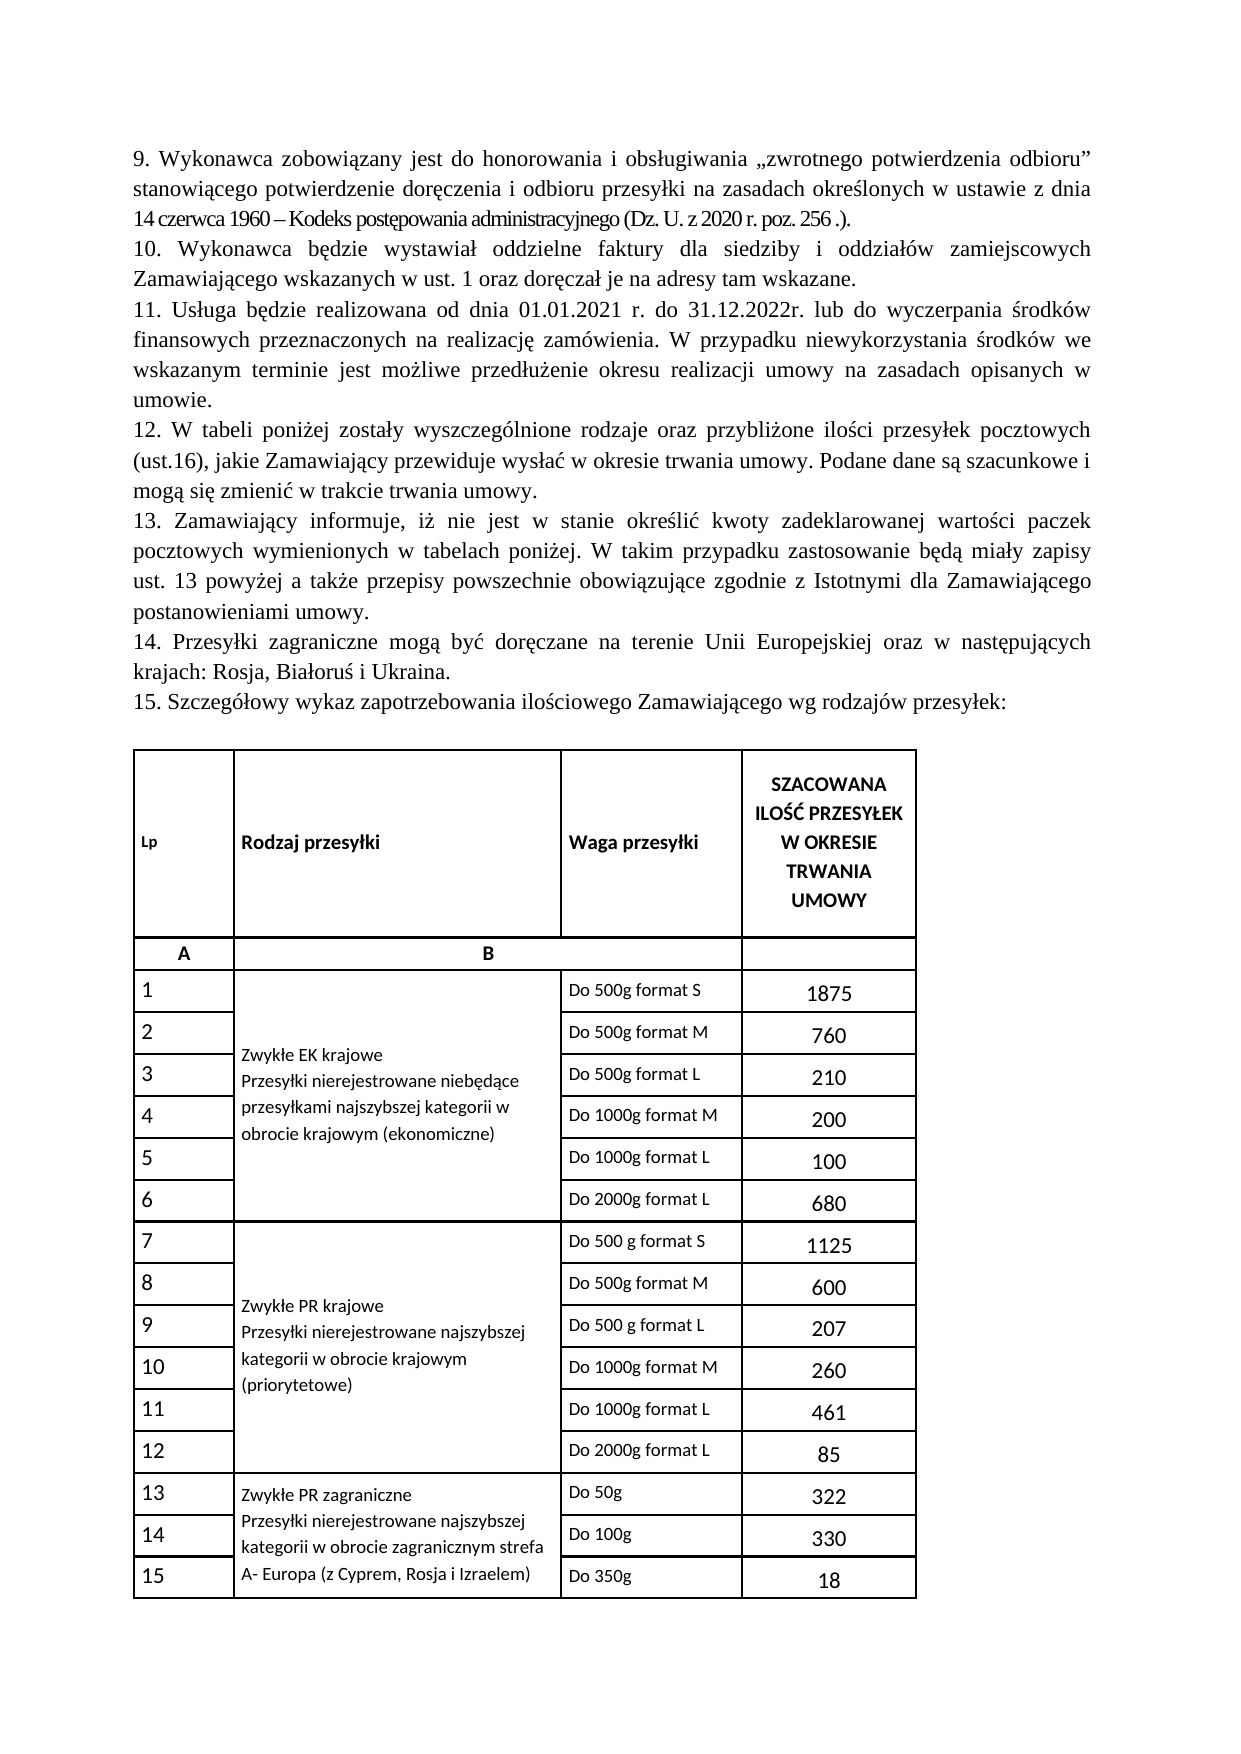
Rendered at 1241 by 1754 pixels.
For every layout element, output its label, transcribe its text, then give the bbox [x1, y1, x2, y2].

table_cell 12 [135, 1432, 233, 1472]
table_cell 4 [135, 1097, 233, 1137]
table_cell 3 [135, 1055, 233, 1095]
table_cell 330 [743, 1516, 915, 1555]
table_cell 7 [135, 1223, 233, 1262]
table_cell Do 500g format M [562, 1264, 741, 1304]
table_cell Zwykłe PR krajowe Przesyłki nierejestrowane najszybszej kategorii w obrocie krajowym (priorytetowe) [235, 1223, 560, 1472]
table_cell A [135, 939, 233, 969]
table_cell 322 [743, 1474, 915, 1513]
table_cell 1 [135, 971, 233, 1011]
table_cell 461 [743, 1390, 915, 1430]
table_header SZACOWANA ILOŚĆ PRZESYŁEK W OKRESIE TRWANIA UMOWY [743, 751, 915, 936]
table_cell Do 1000g format L [562, 1139, 741, 1178]
table_cell Do 500g format L [562, 1055, 741, 1095]
table_cell Do 500 g format S [562, 1223, 741, 1262]
table_cell 6 [135, 1181, 233, 1220]
text 14. Przesyłki zagraniczne mogą być doręczane na terenie Unii Europejskiej oraz w następujących krajach: Rosja, Białoruś i Ukraina. [133, 628, 1093, 684]
table_cell Do 1000g format M [562, 1348, 741, 1388]
table_cell 13 [135, 1474, 233, 1513]
text 9. Wykonawca zobowiązany jest do honorowania i obsługiwania „zwrotnego potwierdzenia odbioru” stanowiącego potwierdzenie doręczenia i odbioru przesyłki na zasadach określonych w ustawie z dnia 14 czerwca 1960 – Kodeks postępowania administracyjnego (Dz. U. z 2020 r. poz. 256 .). [133, 145, 1093, 231]
table_cell 760 [743, 1013, 915, 1053]
table_cell 11 [135, 1390, 233, 1430]
table_header Rodzaj przesyłki [235, 751, 560, 936]
table_cell 600 [743, 1264, 915, 1304]
table_cell 680 [743, 1181, 915, 1220]
table_cell 8 [135, 1264, 233, 1304]
table_header Lp [135, 751, 233, 936]
table_cell 18 [743, 1558, 915, 1597]
table_cell 10 [135, 1348, 233, 1388]
table_cell Do 2000g format L [562, 1432, 741, 1472]
table_cell 5 [135, 1139, 233, 1178]
table_cell Do 2000g format L [562, 1181, 741, 1220]
table_cell 1125 [743, 1223, 915, 1262]
text 12. W tabeli poniżej zostały wyszczególnione rodzaje oraz przybliżone ilości przesyłek pocztowych (ust.16), jakie Zamawiający przewiduje wysłać w okresie trwania umowy. Podane dane są szacunkowe i mogą się zmienić w trakcie trwania umowy. [133, 417, 1093, 503]
table_cell 9 [135, 1306, 233, 1346]
text 11. Usługa będzie realizowana od dnia 01.01.2021 r. do 31.12.2022r. lub do wyczerpania środków finansowych przeznaczonych na realizację zamówienia. W przypadku niewykorzystania środków we wskazanym terminie jest możliwe przedłużenie okresu realizacji umowy na zasadach opisanych w umowie. [133, 296, 1093, 413]
table_cell Zwykłe EK krajowe Przesyłki nierejestrowane niebędące przesyłkami najszybszej kategorii w obrocie krajowym (ekonomiczne) [235, 971, 560, 1220]
table_cell 15 [135, 1558, 233, 1597]
table_cell B [235, 939, 741, 969]
table_cell Do 1000g format L [562, 1390, 741, 1430]
table_cell 260 [743, 1348, 915, 1388]
table_cell Do 50g [562, 1474, 741, 1513]
table_cell [743, 939, 915, 969]
table_cell 2 [135, 1013, 233, 1053]
table_cell Do 100g [562, 1516, 741, 1555]
table_cell Do 350g [562, 1558, 741, 1597]
text 13. Zamawiający informuje, iż nie jest w stanie określić kwoty zadeklarowanej wartości paczek pocztowych wymienionych w tabelach poniżej. W takim przypadku zastosowanie będą miały zapisy ust. 13 powyżej a także przepisy powszechnie obowiązujące zgodnie z Istotnymi dla Zamawiającego postanowieniami umowy. [133, 507, 1093, 624]
table_cell Do 500g format S [562, 971, 741, 1011]
table_cell Do 500g format M [562, 1013, 741, 1053]
table_cell Do 500 g format L [562, 1306, 741, 1346]
table_cell 210 [743, 1055, 915, 1095]
table_header Waga przesyłki [562, 751, 741, 936]
table_cell 85 [743, 1432, 915, 1472]
table_cell Zwykłe PR zagraniczne Przesyłki nierejestrowane najszybszej kategorii w obrocie zagranicznym strefa A- Europa (z Cyprem, Rosja i Izraelem) [235, 1474, 560, 1597]
table_cell 200 [743, 1097, 915, 1137]
table_cell Do 1000g format M [562, 1097, 741, 1137]
table_cell 1875 [743, 971, 915, 1011]
text 10. Wykonawca będzie wystawiał oddzielne faktury dla siedziby i oddziałów zamiejscowych Zamawiającego wskazanych w ust. 1 oraz doręczał je na adresy tam wskazane. [133, 235, 1093, 292]
text 15. Szczegółowy wykaz zapotrzebowania ilościowego Zamawiającego wg rodzajów przesyłek: [133, 688, 1093, 715]
table_cell 14 [135, 1516, 233, 1555]
table_cell 207 [743, 1306, 915, 1346]
table_cell 100 [743, 1139, 915, 1178]
